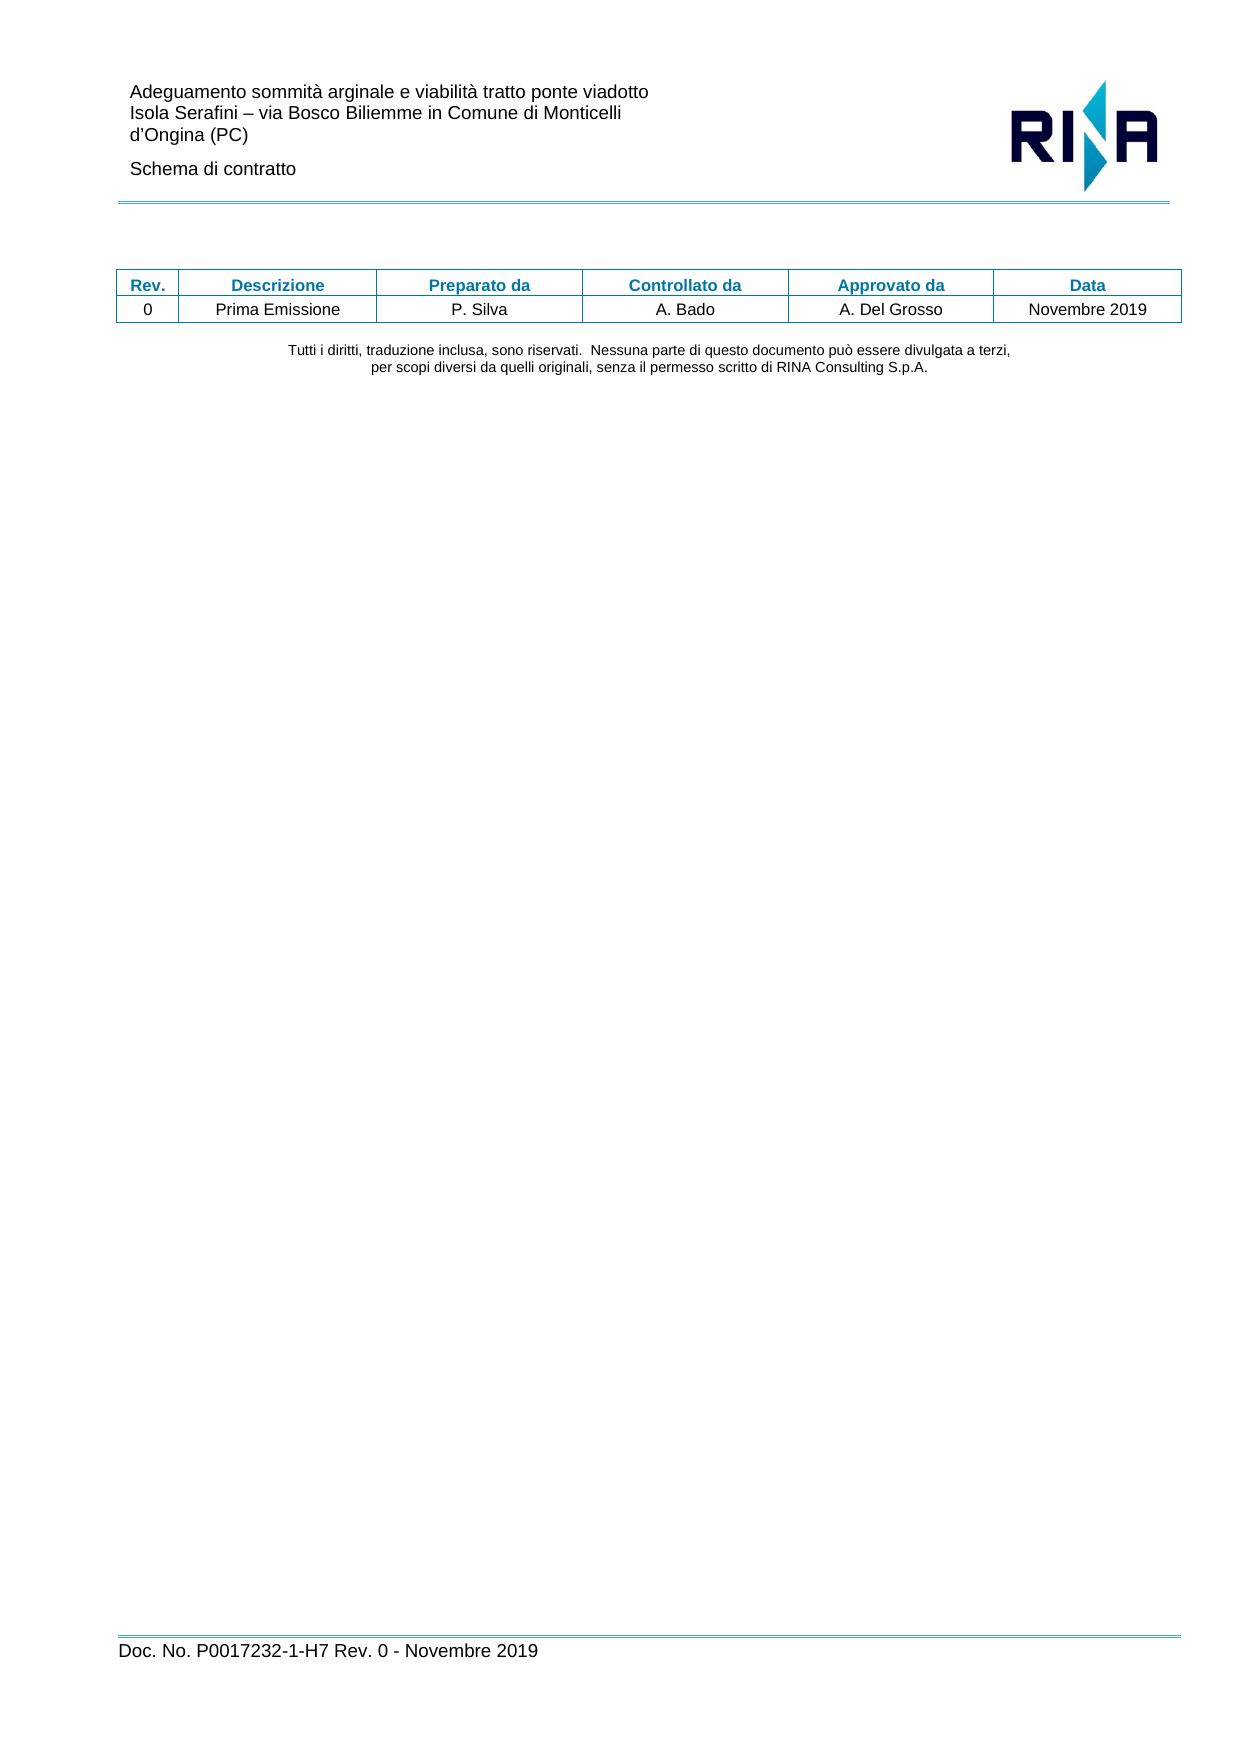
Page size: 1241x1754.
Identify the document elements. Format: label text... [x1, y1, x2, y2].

table_header Controllato da [583, 270, 788, 295]
table_header [683, 81, 1170, 201]
table_header Descrizione [179, 270, 376, 295]
table_cell A. Bado [583, 296, 788, 322]
text Tutti i diritti, traduzione inclusa, sono riservati. Nessuna parte di questo documento può essere divulgata a terzi, [118, 342, 1181, 359]
table_cell Novembre 2019 [994, 296, 1181, 322]
table_header Data [994, 270, 1181, 295]
table_cell 0 [117, 296, 178, 322]
picture [1011, 80, 1159, 192]
text per scopi diversi da quelli originali, senza il permesso scritto di RINA Consulting S.p.A. [118, 359, 1181, 376]
table_header Approvato da [789, 270, 993, 295]
table_cell P. Silva [377, 296, 582, 322]
table_header Rev. [117, 270, 178, 295]
table_header [118, 81, 683, 201]
table_cell Prima Emissione [179, 296, 376, 322]
table_cell A. Del Grosso [789, 296, 993, 322]
table_header Preparato da [377, 270, 582, 295]
